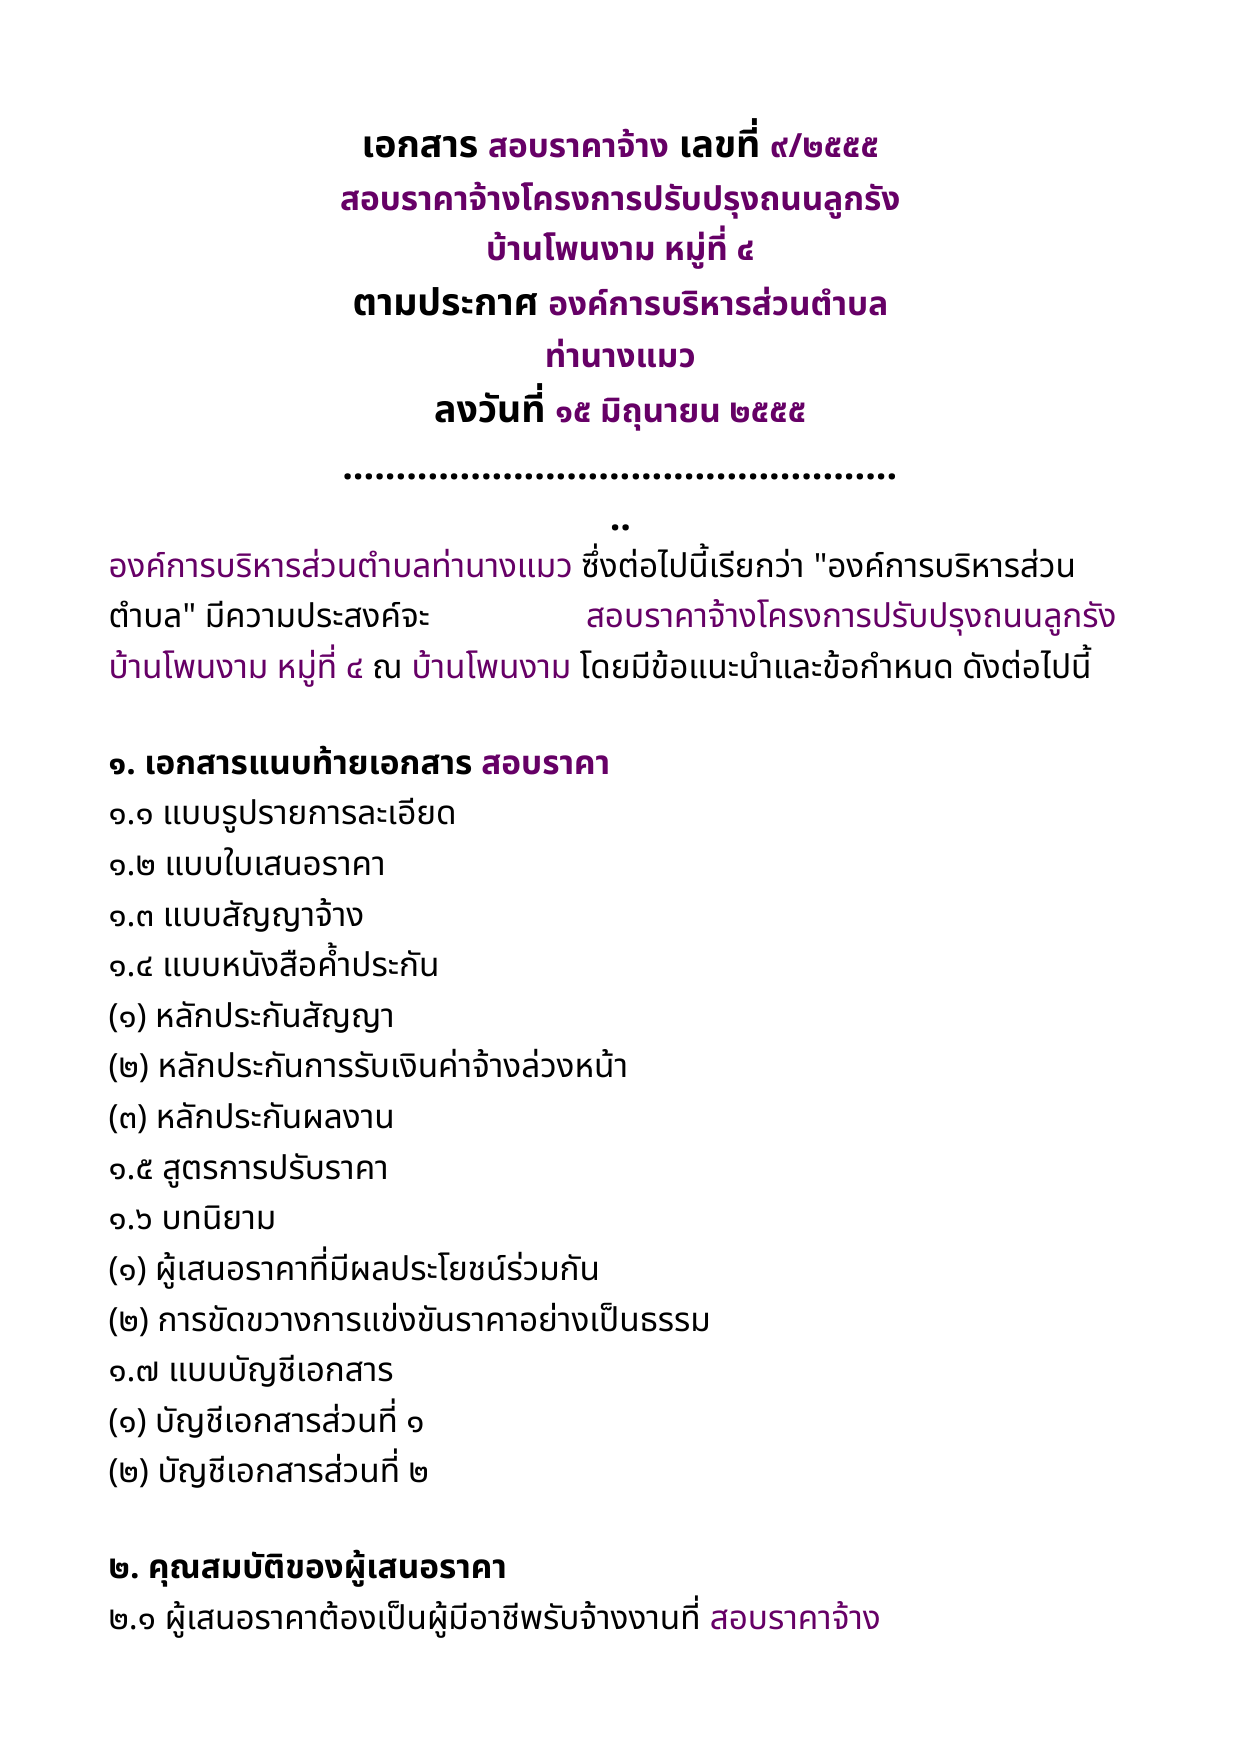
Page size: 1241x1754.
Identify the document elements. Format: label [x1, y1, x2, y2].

table_header [108, 118, 1132, 1680]
